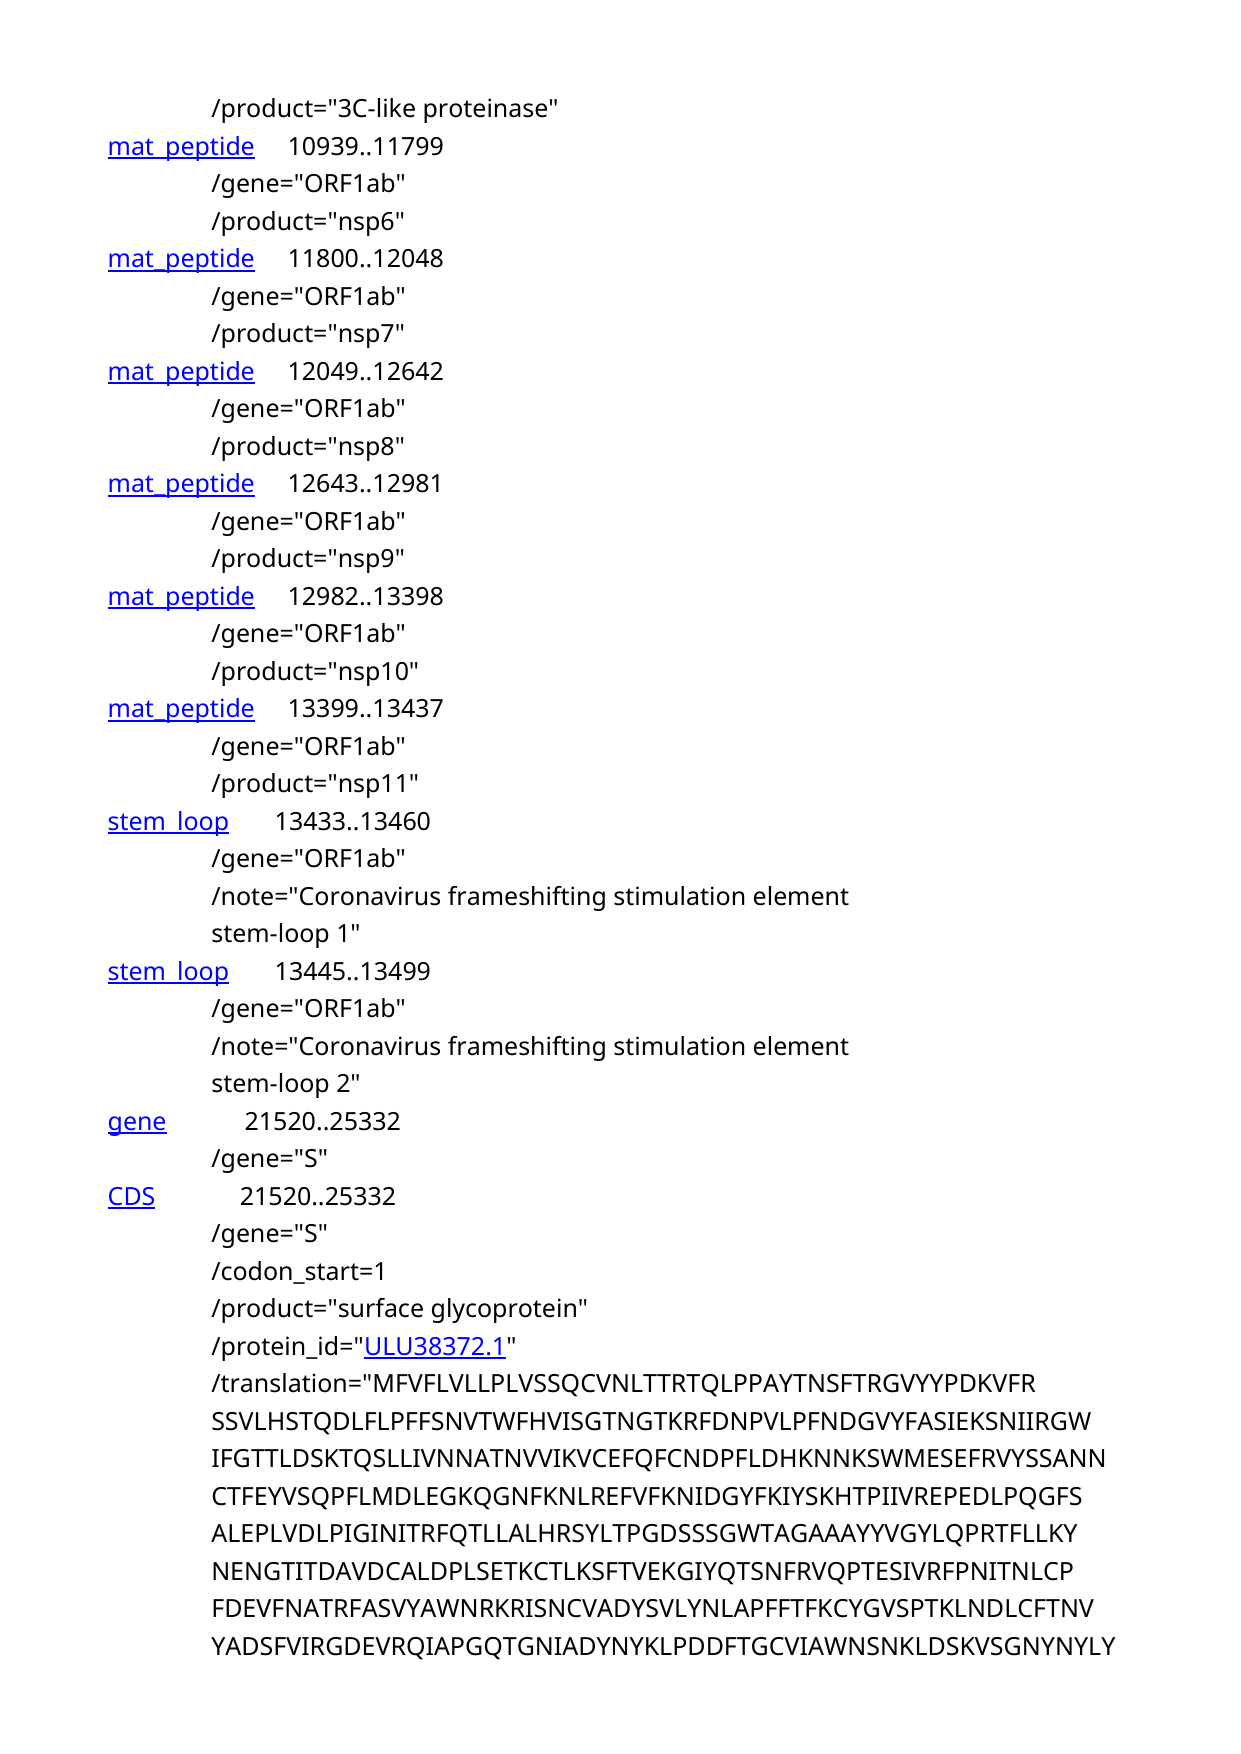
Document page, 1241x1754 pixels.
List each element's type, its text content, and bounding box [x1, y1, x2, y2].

text /gene="ORF1ab" [75, 989, 1165, 1027]
text /product="nsp9" [75, 539, 1165, 577]
text mat_peptide 11800..12048 [75, 239, 1165, 277]
text /protein_id="ULU38372.1" [75, 1327, 1165, 1364]
text /gene="ORF1ab" [75, 839, 1165, 877]
text gene 21520..25332 [75, 1102, 1165, 1139]
text /note="Coronavirus frameshifting stimulation element [75, 1027, 1165, 1064]
text /codon_start=1 [75, 1252, 1165, 1289]
text mat_peptide 12049..12642 [75, 352, 1165, 389]
text FDEVFNATRFASVYAWNRKRISNCVADYSVLYNLAPFFTFKCYGVSPTKLNDLCFTNV [75, 1589, 1165, 1627]
text YADSFVIRGDEVRQIAPGQTGNIADYNYKLPDDFTGCVIAWNSNKLDSKVSGNYNYLY [75, 1627, 1165, 1664]
text stem_loop 13433..13460 [75, 802, 1165, 839]
text mat_peptide 10939..11799 [75, 127, 1165, 164]
text mat_peptide 12982..13398 [75, 577, 1165, 614]
text /product="nsp6" [75, 202, 1165, 239]
text /product="nsp11" [75, 764, 1165, 802]
text mat_peptide 12643..12981 [75, 464, 1165, 502]
text /gene="ORF1ab" [75, 502, 1165, 539]
text /gene="ORF1ab" [75, 277, 1165, 314]
text IFGTTLDSKTQSLLIVNNATNVVIKVCEFQFCNDPFLDHKNNKSWMESEFRVYSSANN [75, 1439, 1165, 1477]
text stem-loop 1" [75, 914, 1165, 952]
text ALEPLVDLPIGINITRFQTLLALHRSYLTPGDSSSGWTAGAAAYYVGYLQPRTFLLKY [75, 1514, 1165, 1552]
text /gene="S" [75, 1214, 1165, 1252]
text stem_loop 13445..13499 [75, 952, 1165, 989]
text /translation="MFVFLVLLPLVSSQCVNLTTRTQLPPAYTNSFTRGVYYPDKVFR [75, 1364, 1165, 1402]
text /product="nsp10" [75, 652, 1165, 689]
text /product="nsp7" [75, 314, 1165, 352]
text /gene="ORF1ab" [75, 389, 1165, 427]
text stem-loop 2" [75, 1064, 1165, 1102]
text /gene="ORF1ab" [75, 164, 1165, 202]
text /gene="S" [75, 1139, 1165, 1177]
text /gene="ORF1ab" [75, 614, 1165, 652]
text /note="Coronavirus frameshifting stimulation element [75, 877, 1165, 914]
text /gene="ORF1ab" [75, 727, 1165, 764]
text SSVLHSTQDLFLPFFSNVTWFHVISGTNGTKRFDNPVLPFNDGVYFASIEKSNIIRGW [75, 1402, 1165, 1439]
text /product="nsp8" [75, 427, 1165, 464]
text mat_peptide 13399..13437 [75, 689, 1165, 727]
text NENGTITDAVDCALDPLSETKCTLKSFTVEKGIYQTSNFRVQPTESIVRFPNITNLCP [75, 1552, 1165, 1589]
text CDS 21520..25332 [75, 1177, 1165, 1214]
text CTFEYVSQPFLMDLEGKQGNFKNLREFVFKNIDGYFKIYSKHTPIIVREPEDLPQGFS [75, 1477, 1165, 1514]
text /product="surface glycoprotein" [75, 1289, 1165, 1327]
text /product="3C-like proteinase" [75, 89, 1165, 127]
